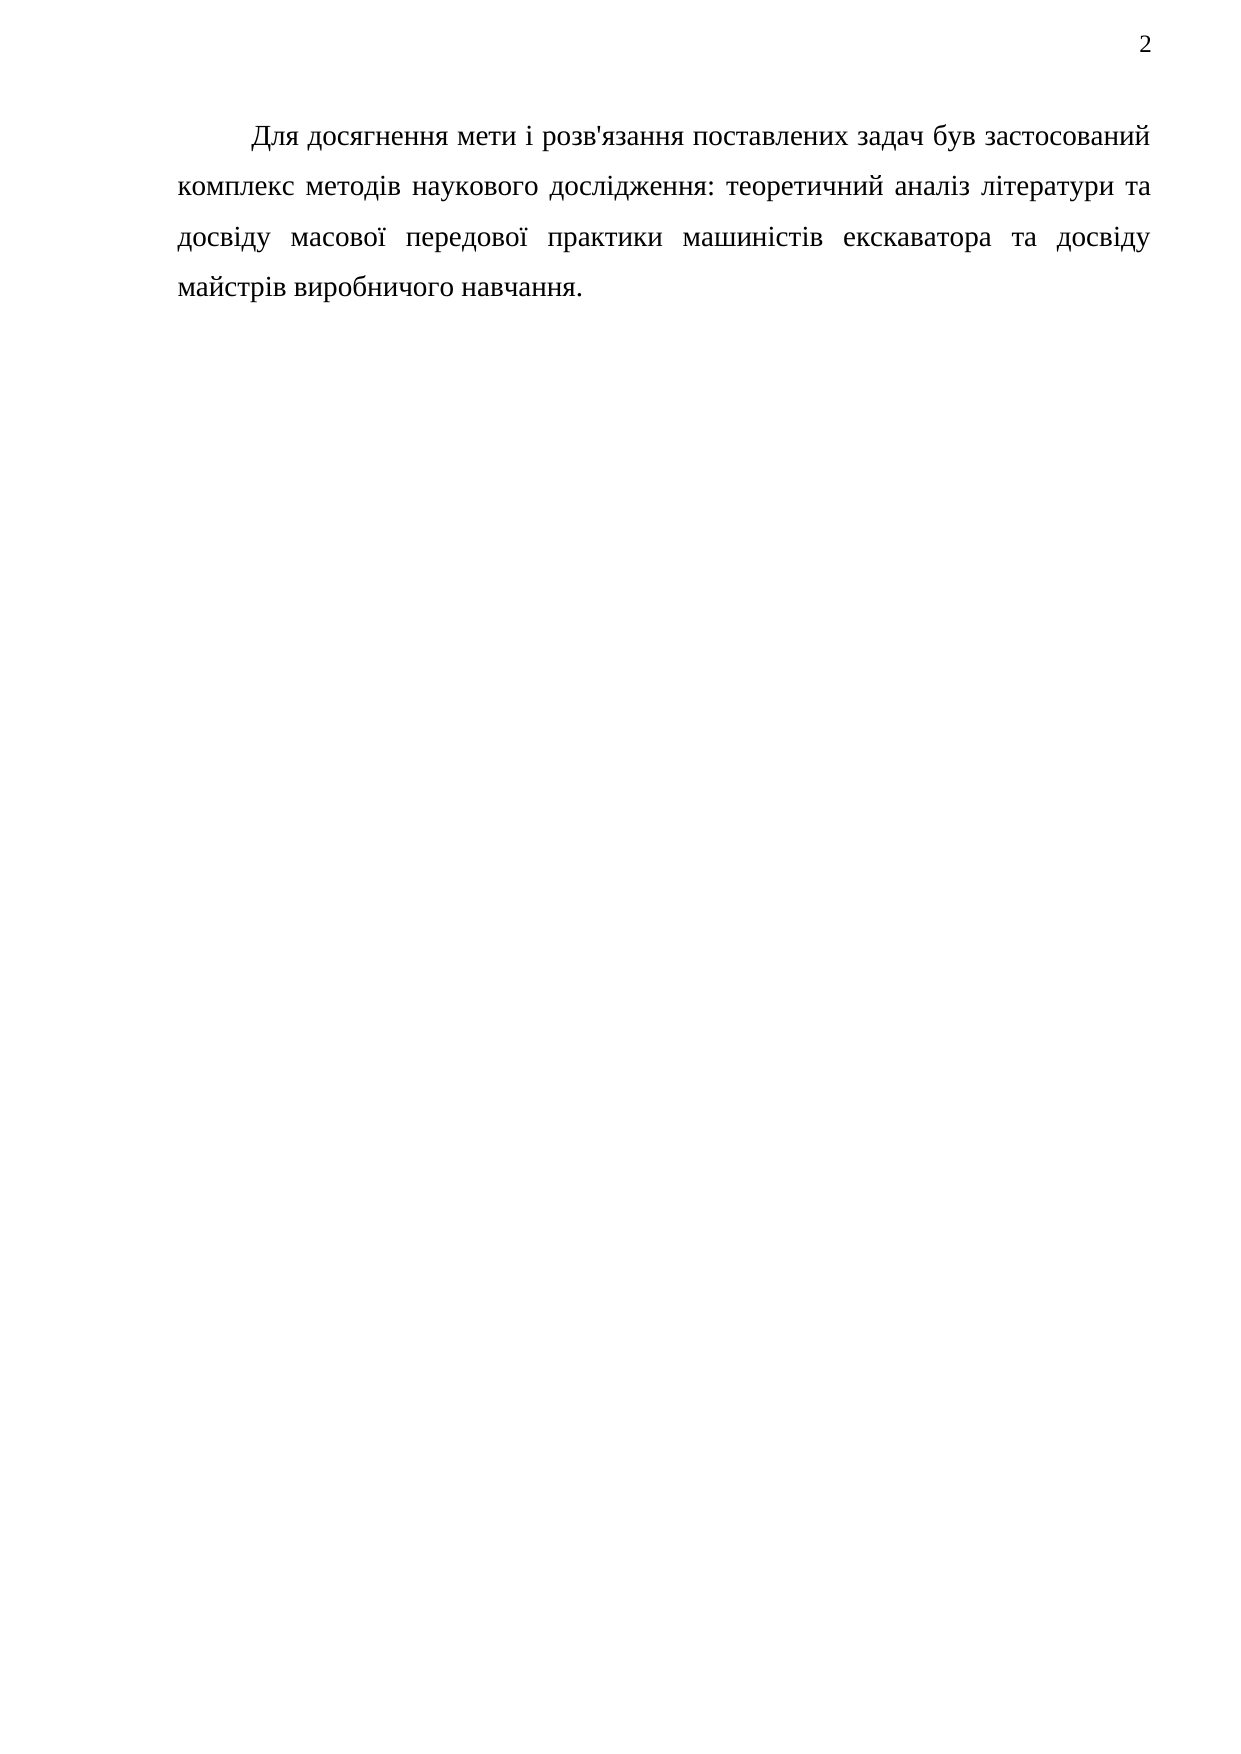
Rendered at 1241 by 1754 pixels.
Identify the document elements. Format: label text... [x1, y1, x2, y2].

text Для досягнення мети і розв'язання поставлених задач був застосований комплекс методів наукового дослідження: теоретичний аналіз літератури та досвіду масової передової практики машиністів екскаватора та досвіду майстрів виробничого навчання. [177, 118, 1152, 303]
